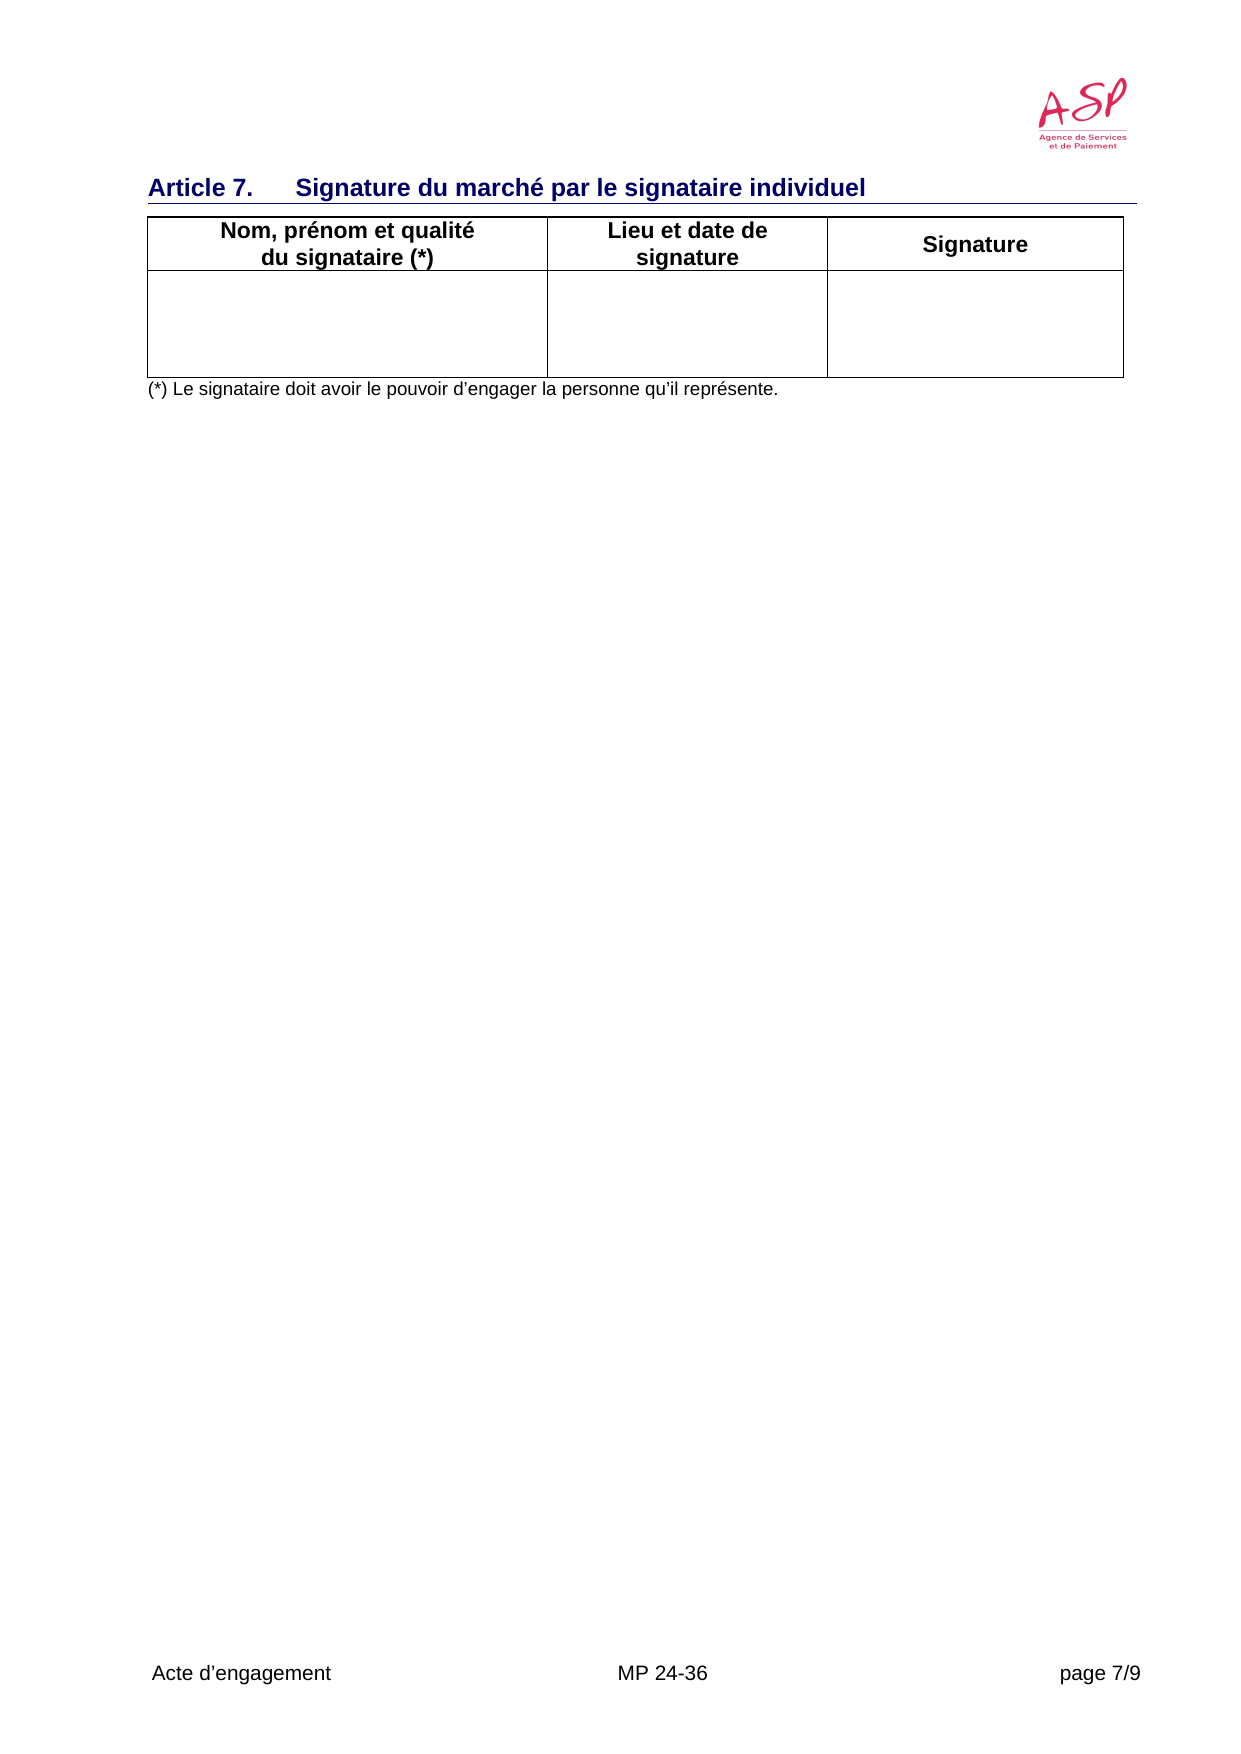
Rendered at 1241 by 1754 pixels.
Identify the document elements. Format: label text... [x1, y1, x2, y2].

table_cell [828, 271, 1123, 377]
table_header Signature [828, 218, 1123, 270]
table_header Lieu et date de signature [548, 218, 827, 270]
picture [1028, 75, 1138, 152]
text (*) Le signataire doit avoir le pouvoir d’engager la personne qu’il représente. [148, 378, 1137, 399]
subtitle Signature du marché par le signataire individuel [148, 173, 1137, 203]
table_header Nom, prénom et qualité du signataire (*) [148, 218, 547, 270]
table_cell [148, 271, 547, 377]
table_cell [548, 271, 827, 377]
